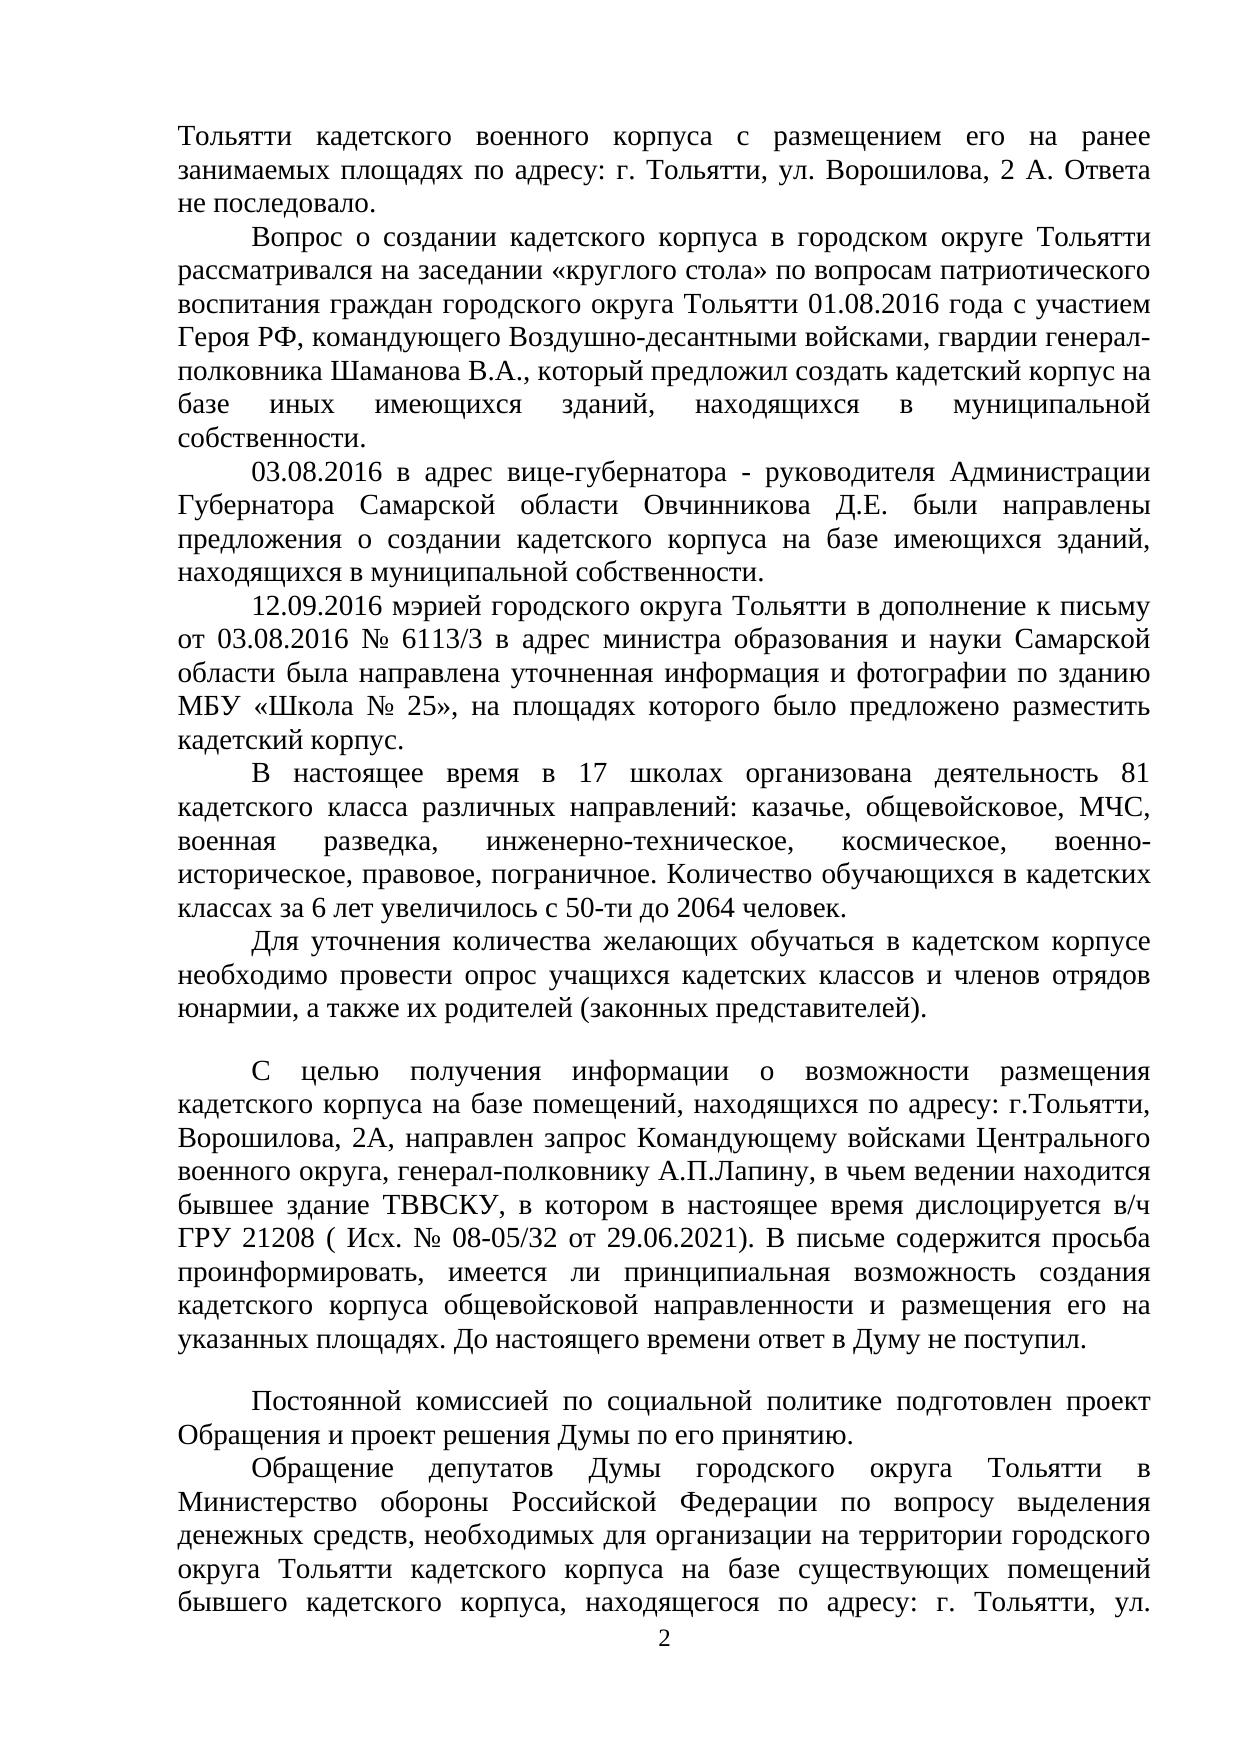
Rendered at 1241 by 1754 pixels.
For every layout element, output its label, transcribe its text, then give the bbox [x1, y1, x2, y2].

text Для уточнения количества желающих обучаться в кадетском корпусе необходимо провести опрос учащихся кадетских классов и членов отрядов юнармии, а также их родителей (законных представителей). [177, 923, 1152, 1024]
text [177, 1450, 1152, 1618]
text С целью получения информации о возможности размещения кадетского корпуса на базе помещений, находящихся по адресу: г.Тольятти, Ворошилова, 2А, направлен запрос Командующему войсками Центрального военного округа, генерал-полковнику А.П.Лапину, в чьем ведении находится бывшее здание ТВВСКУ, в котором в настоящее время дислоцируется в/ч ГРУ 21208 ( Исх. № 08-05/32 от 29.06.2021). В письме содержится просьба проинформировать, имеется ли принципиальная возможность создания кадетского корпуса общевойсковой направленности и размещения его на указанных площадях. До настоящего времени ответ в Думу не поступил. [177, 1053, 1152, 1354]
text Постоянной комиссией по социальной политике подготовлен проект Обращения и проект решения Думы по его принятию. [177, 1383, 1152, 1450]
text Вопрос о создании кадетского корпуса в городском округе Тольятти рассматривался на заседании «круглого стола» по вопросам патриотического воспитания граждан городского округа Тольятти 01.08.2016 года с участием Героя РФ, командующего Воздушно-десантными войсками, гвардии генерал-полковника Шаманова В.А., который предложил создать кадетский корпус на базе иных имеющихся зданий, находящихся в муниципальной собственности. [177, 219, 1152, 454]
text 12.09.2016 мэрией городского округа Тольятти в дополнение к письму от 03.08.2016 № 6113/3 в адрес министра образования и науки Самарской области была направлена уточненная информация и фотографии по зданию МБУ «Школа № 25», на площадях которого было предложено разместить кадетский корпус. [177, 588, 1152, 756]
text В настоящее время в 17 школах организована деятельность 81 кадетского класса различных направлений: казачье, общевойсковое, МЧС, военная разведка, инженерно-техническое, космическое, военно-историческое, правовое, пограничное. Количество обучающихся в кадетских классах за 6 лет увеличилось с 50-ти до 2064 человек. [177, 756, 1152, 923]
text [177, 118, 1152, 219]
text 03.08.2016 в адрес вице-губернатора - руководителя Администрации Губернатора Самарской области Овчинникова Д.Е. были направлены предложения о создании кадетского корпуса на базе имеющихся зданий, находящихся в муниципальной собственности. [177, 454, 1152, 588]
